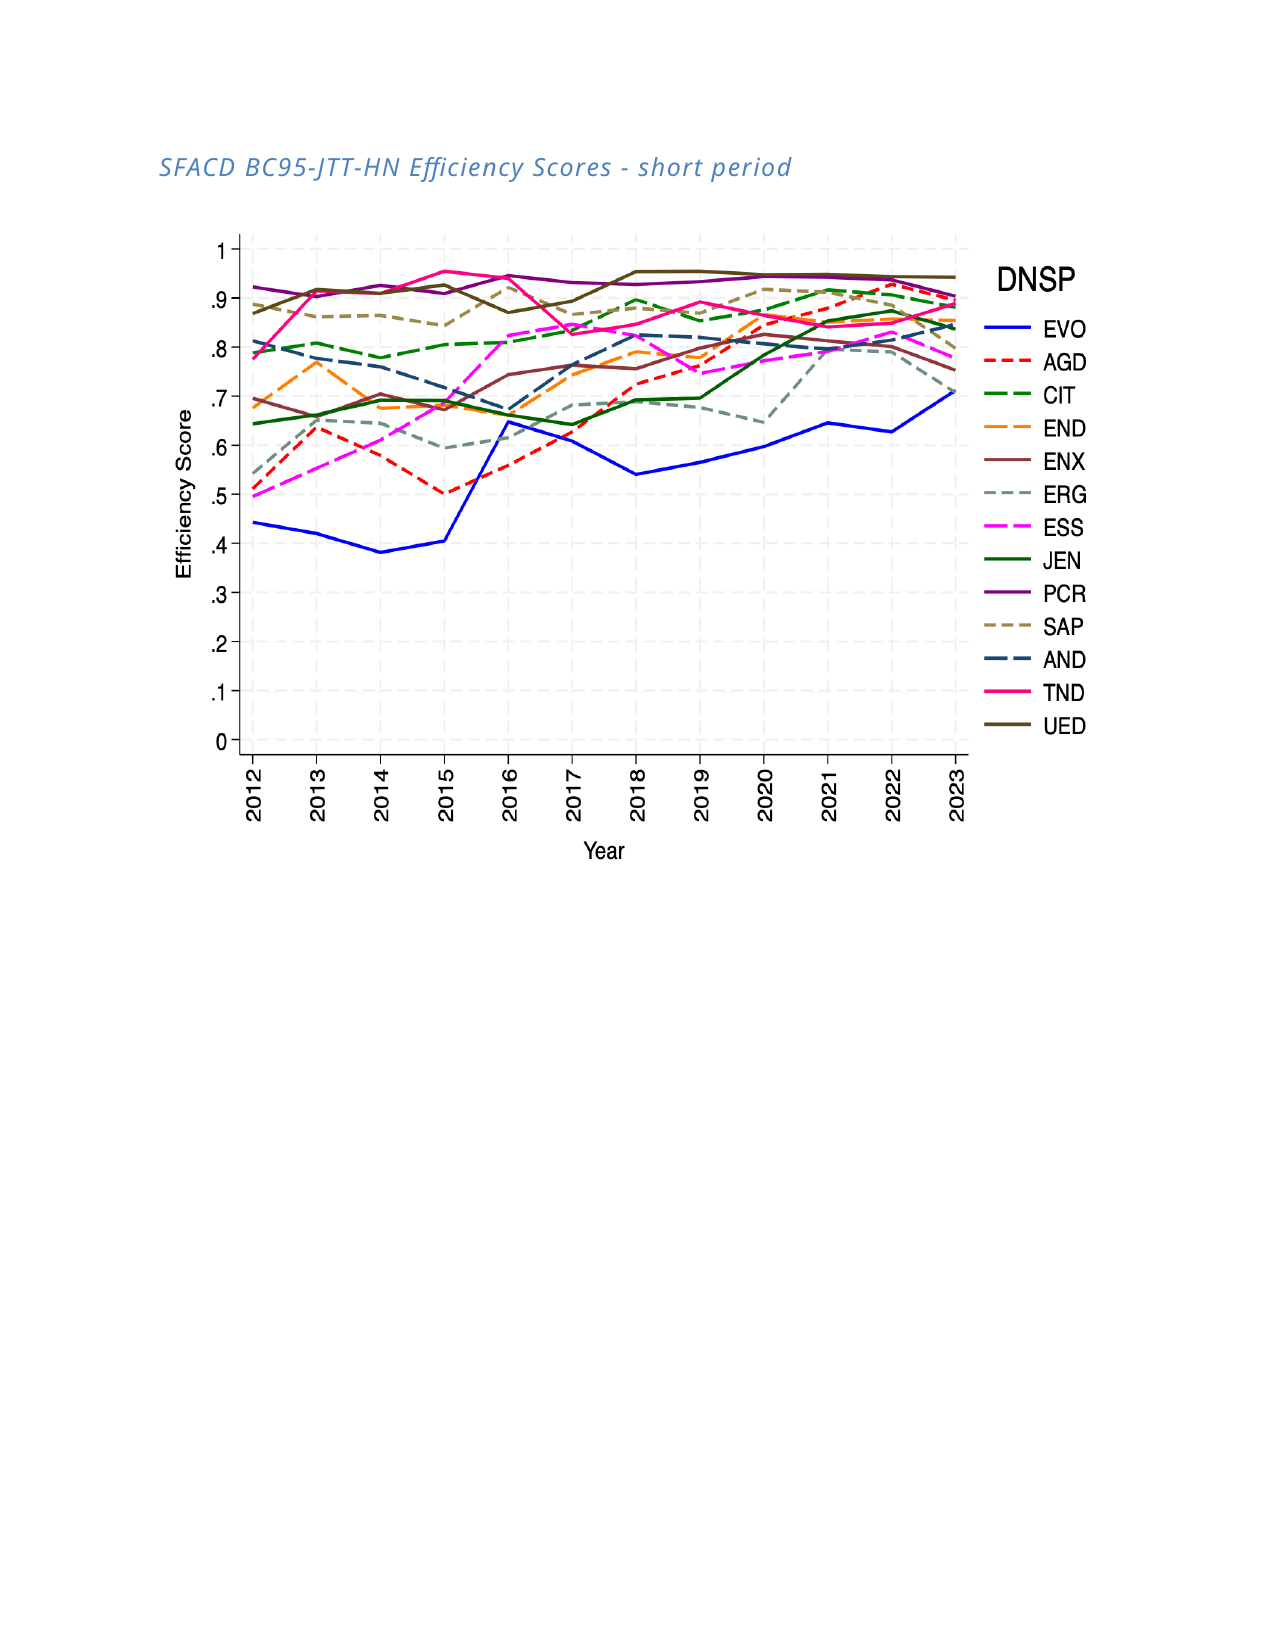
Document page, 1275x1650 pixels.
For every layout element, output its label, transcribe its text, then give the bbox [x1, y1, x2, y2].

picture [150, 210, 1125, 893]
subtitle SFACD BC95-JTT-HN Efficiency Scores - short period [159, 150, 1125, 184]
